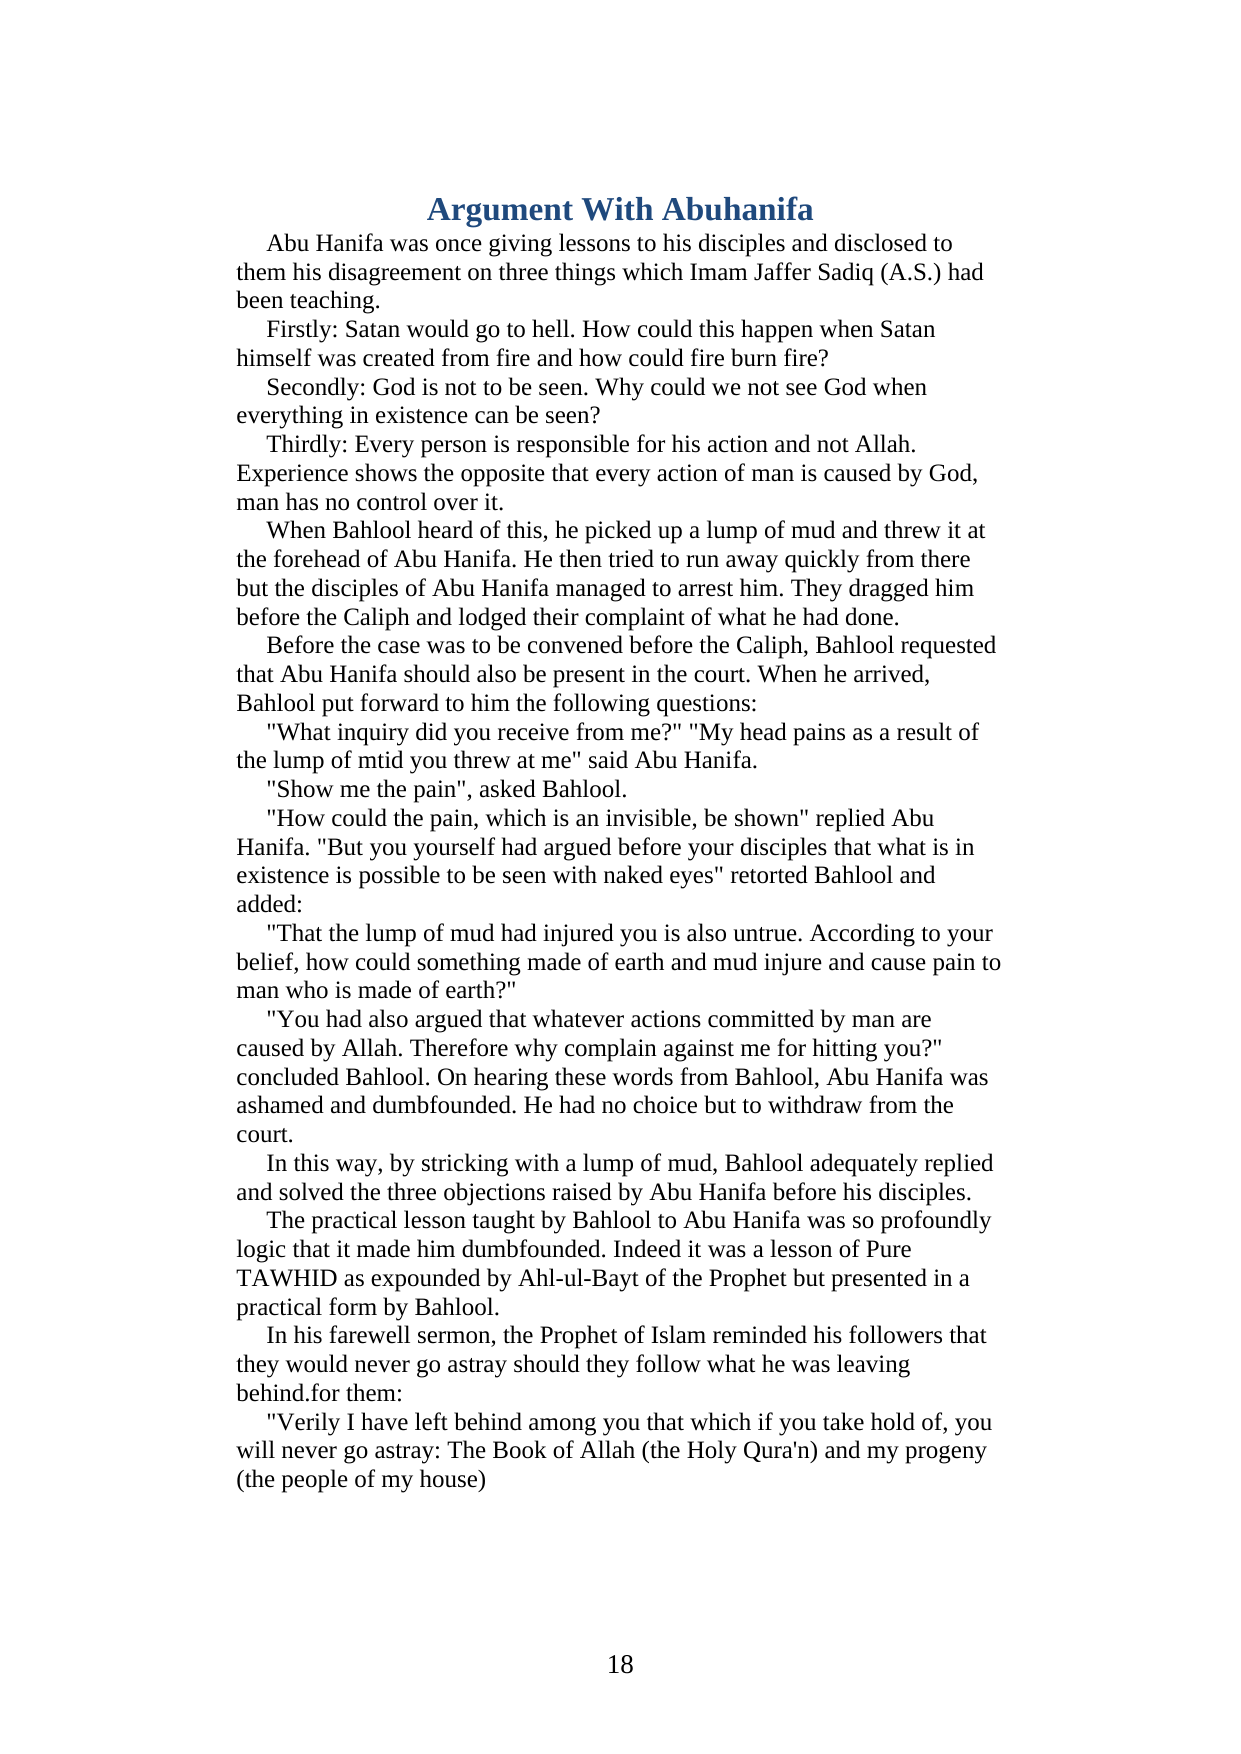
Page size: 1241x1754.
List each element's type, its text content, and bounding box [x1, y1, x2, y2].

text "How could the pain, which is an invisible, be shown" replied Abu Hanifa. "But you yourself had argued before your disciples that what is in existence is possible to be seen with naked eyes" retorted Bahlool and added: [236, 803, 1004, 918]
text Before the case was to be convened before the Caliph, Bahlool requested that Abu Hanifa should also be present in the court. When he arrived, Bahlool put forward to him the following questions: [236, 631, 1004, 717]
text In this way, by stricking with a lump of mud, Bahlool adequately replied and solved the three objections raised by Abu Hanifa before his disciples. [236, 1148, 1004, 1206]
text "Verily I have left behind among you that which if you take hold of, you will never go astray: The Book of Allah (the Holy Qura'n) and my progeny (the people of my house) [236, 1407, 1004, 1493]
text "Show me the pain", asked Bahlool. [236, 774, 1004, 803]
subtitle Argument With Abuhanifa [236, 190, 1004, 228]
text Abu Hanifa was once giving lessons to his disciples and disclosed to them his disagreement on three things which Imam Jaffer Sadiq (A.S.) had been teaching. [236, 228, 1004, 314]
text Secondly: God is not to be seen. Why could we not see God when everything in existence can be seen? [236, 372, 1004, 429]
text The practical lesson taught by Bahlool to Abu Hanifa was so profoundly logic that it made him dumbfounded. Indeed it was a lesson of Pure TAWHID as expounded by Ahl-ul-Bayt of the Prophet but presented in a practical form by Bahlool. [236, 1206, 1004, 1321]
text When Bahlool heard of this, he picked up a lump of mud and threw it at the forehead of Abu Hanifa. He then tried to run away quickly from there but the disciples of Abu Hanifa managed to arrest him. They dragged him before the Caliph and lodged their complaint of what he had done. [236, 516, 1004, 631]
text "You had also argued that whatever actions committed by man are caused by Allah. Therefore why complain against me for hitting you?" concluded Bahlool. On hearing these words from Bahlool, Abu Hanifa was ashamed and dumbfounded. He had no choice but to withdraw from the court. [236, 1004, 1004, 1148]
text "What inquiry did you receive from me?" "My head pains as a result of the lump of mtid you threw at me" said Abu Hanifa. [236, 717, 1004, 774]
text Thirdly: Every person is responsible for his action and not Allah. Experience shows the opposite that every action of man is caused by God, man has no control over it. [236, 429, 1004, 516]
text Firstly: Satan would go to hell. How could this happen when Satan himself was created from fire and how could fire burn fire? [236, 314, 1004, 372]
text In his farewell sermon, the Prophet of Islam reminded his followers that they would never go astray should they follow what he was leaving behind.for them: [236, 1321, 1004, 1407]
text "That the lump of mud had injured you is also untrue. According to your belief, how could something made of earth and mud injure and cause pain to man who is made of earth?" [236, 918, 1004, 1004]
